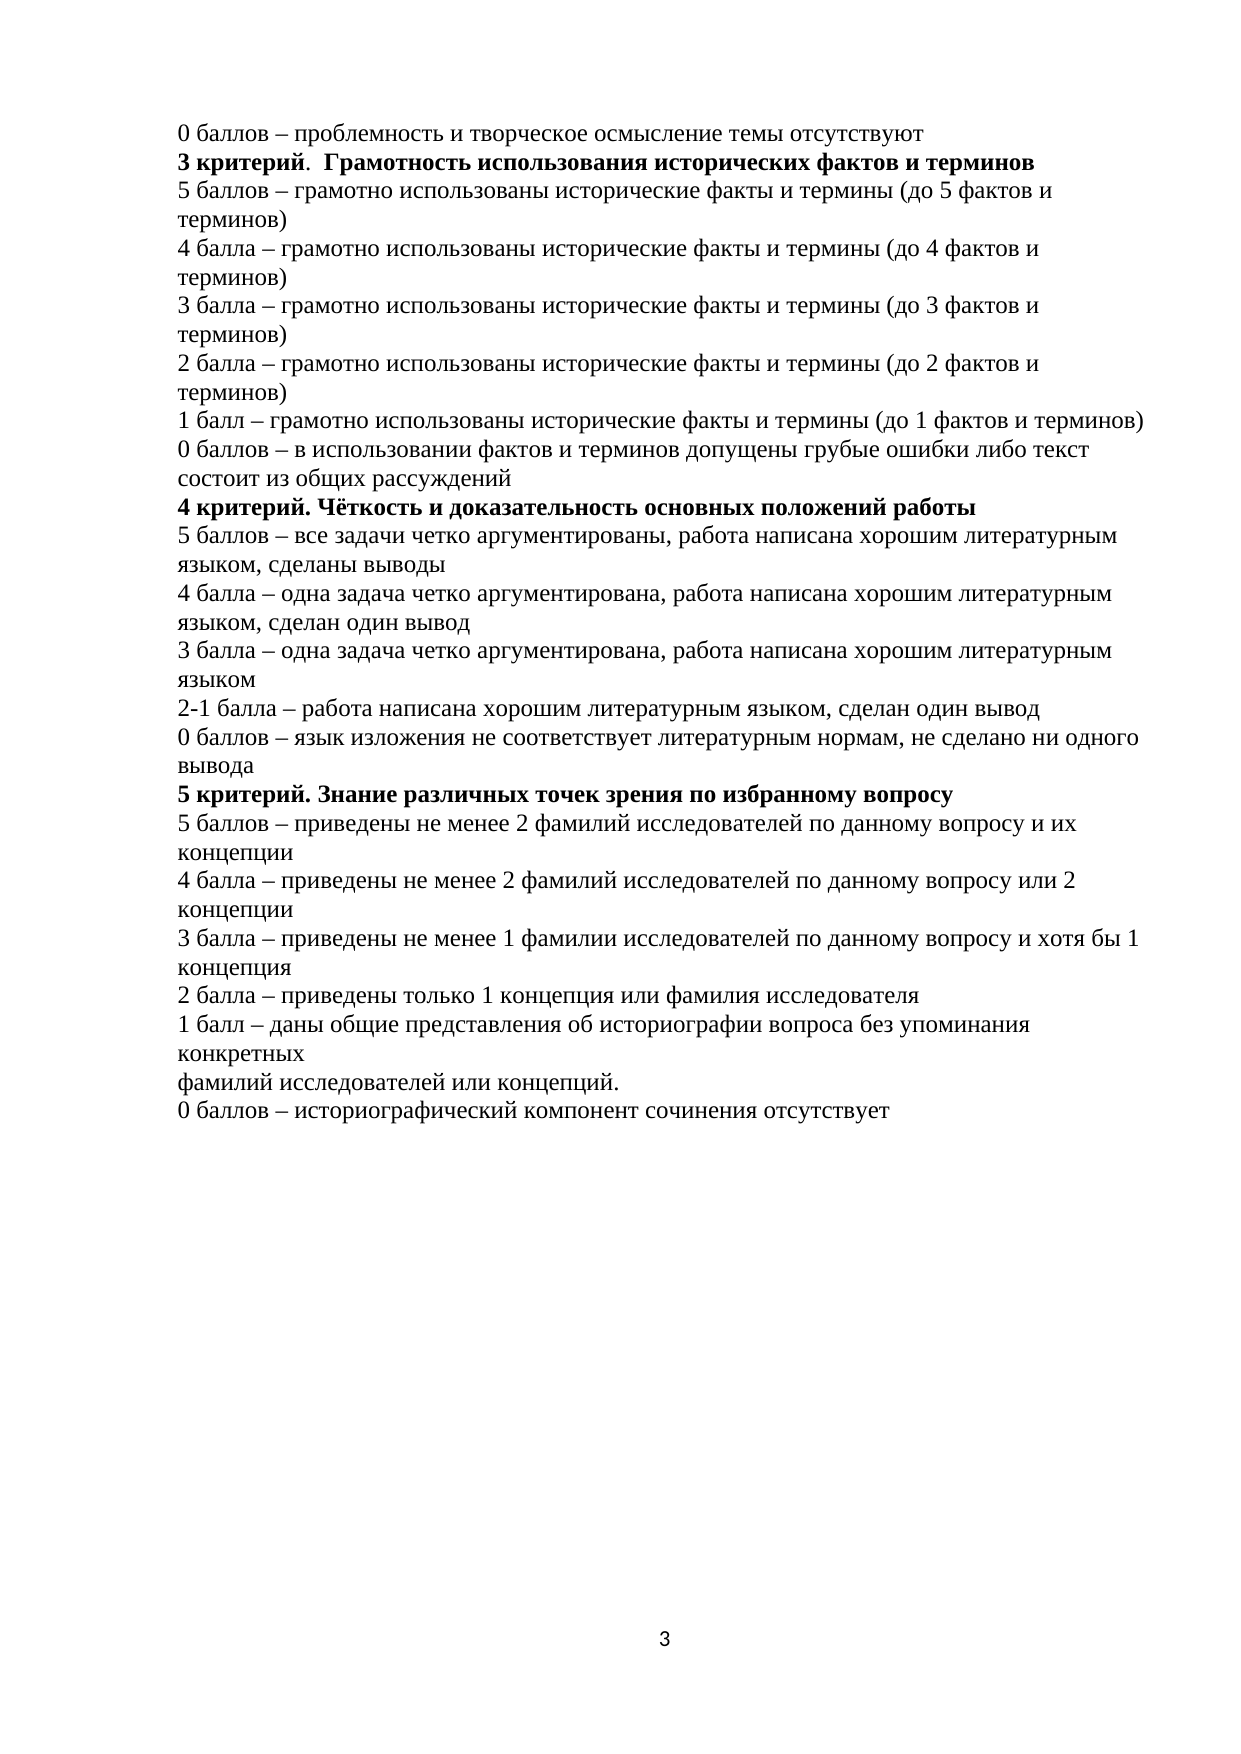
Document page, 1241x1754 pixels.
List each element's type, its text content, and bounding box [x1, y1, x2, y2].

text 2 балла – грамотно использованы исторические факты и термины (до 2 фактов и терминов) [177, 348, 1152, 406]
text языком, сделаны выводы [177, 549, 1152, 578]
text 2 балла – приведены только 1 концепция или фамилия исследователя [177, 981, 1152, 1009]
text 0 баллов – проблемность и творческое осмысление темы отсутствуют [177, 118, 1152, 147]
text языком [177, 664, 1152, 693]
text 4 критерий. Чёткость и доказательность основных положений работы [177, 492, 1152, 521]
text 1 балл – грамотно использованы исторические факты и термины (до 1 фактов и терминов) [177, 406, 1152, 434]
text 4 балла – грамотно использованы исторические факты и термины (до 4 фактов и терминов) [177, 233, 1152, 291]
text 0 баллов – историографический компонент сочинения отсутствует [177, 1096, 1152, 1124]
text 5 критерий. Знание различных точек зрения по избранному вопросу [177, 779, 1152, 808]
text 5 баллов – все задачи четко аргументированы, работа написана хорошим литературным [177, 521, 1152, 549]
text фамилий исследователей или концепций. [177, 1067, 1152, 1096]
text 3 балла – грамотно использованы исторические факты и термины (до 3 фактов и терминов) [177, 291, 1152, 348]
text 4 балла – приведены не менее 2 фамилий исследователей по данному вопросу или 2 концепции [177, 866, 1152, 923]
text 4 балла – одна задача четко аргументирована, работа написана хорошим литературным [177, 578, 1152, 607]
text концепция [177, 952, 1152, 981]
text 1 балл – даны общие представления об историографии вопроса без упоминания конкретных [177, 1009, 1152, 1067]
text 0 баллов – язык изложения не соответствует литературным нормам, не сделано ни одного вывода [177, 722, 1152, 779]
text 3 балла – одна задача четко аргументирована, работа написана хорошим литературным [177, 636, 1152, 664]
text языком, сделан один вывод [177, 607, 1152, 636]
text 5 баллов – грамотно использованы исторические факты и термины (до 5 фактов и терминов) [177, 176, 1152, 233]
text 3 балла – приведены не менее 1 фамилии исследователей по данному вопросу и хотя бы 1 [177, 923, 1152, 952]
text 2-1 балла – работа написана хорошим литературным языком, сделан один вывод [177, 693, 1152, 722]
text 0 баллов – в использовании фактов и терминов допущены грубые ошибки либо текст состоит из общих рассуждений [177, 434, 1152, 492]
text 5 баллов – приведены не менее 2 фамилий исследователей по данному вопросу и их [177, 808, 1152, 837]
text концепции [177, 837, 1152, 866]
text 3 критерий. Грамотность использования исторических фактов и терминов [177, 147, 1152, 176]
